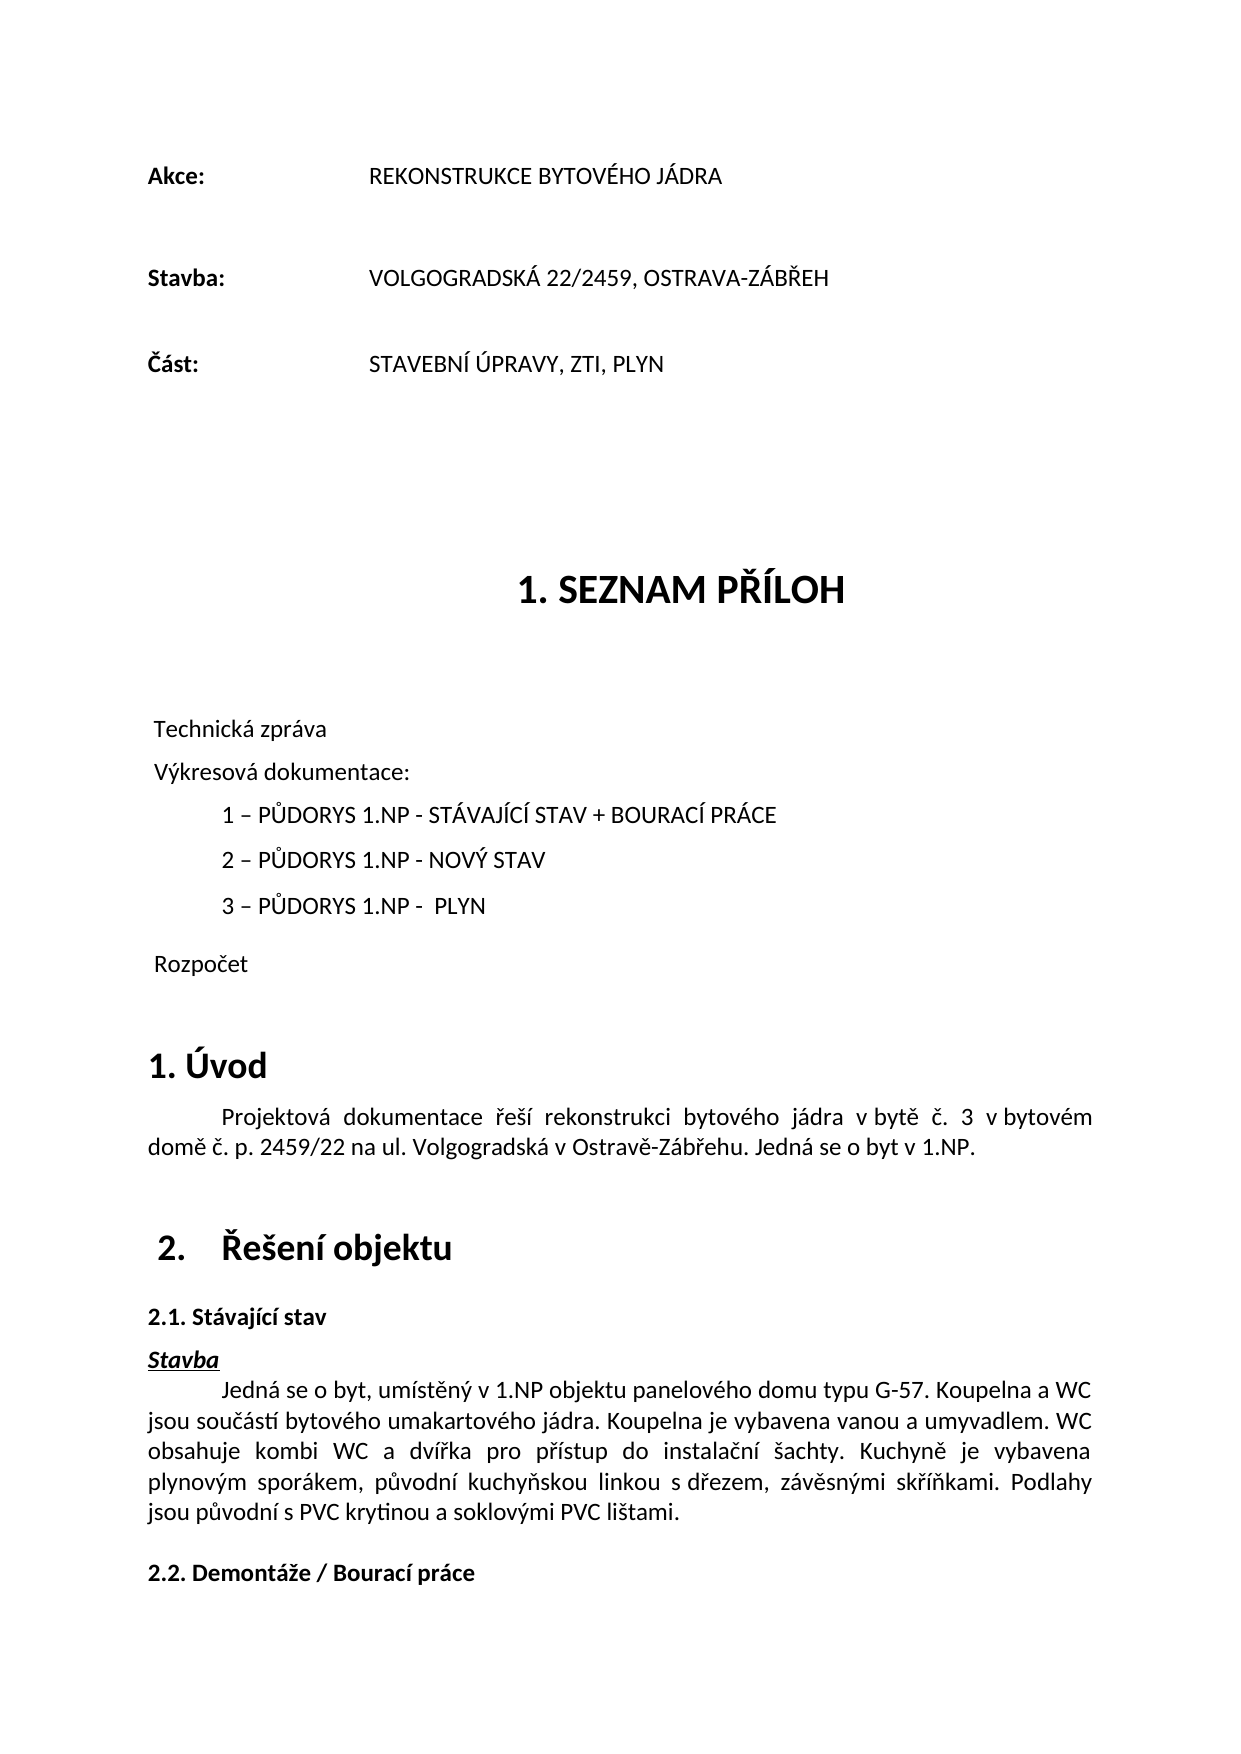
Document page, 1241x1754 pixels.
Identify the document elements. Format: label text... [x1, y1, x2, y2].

text 1 – PŮDORYS 1.NP - STÁVAJÍCÍ STAV + BOURACÍ PRÁCE [148, 799, 1093, 829]
text Stavba [148, 1344, 1093, 1374]
text Rozpočet [154, 949, 1093, 979]
list Řešení objektu [157, 1224, 1093, 1270]
text Technická zpráva [148, 713, 1093, 743]
text Výkresová dokumentace: [154, 756, 1093, 786]
text Akce: REKONSTRUKCE BYTOVÉHO JÁDRA [148, 160, 1093, 191]
text Jedná se o byt, umístěný v 1.NP objektu panelového domu typu G-57. Koupelna a WC jsou součástí bytového umakartového jádra. Koupelna je vybavena vanou a umyvadlem. WC obsahuje kombi WC a dvířka pro přístup do instalační šachty. Kuchyně je vybavena plynovým sporákem, původní kuchyňskou linkou s dřezem, závěsnými skříňkami. Podlahy jsou původní s PVC krytinou a soklovými PVC lištami. [148, 1374, 1093, 1527]
text 2.2. Demontáže / Bourací práce [148, 1557, 1093, 1588]
text Projektová dokumentace řeší rekonstrukci bytového jádra v bytě č. 3 v bytovém domě č. p. 2459/22 na ul. Volgogradská v Ostravě-Zábřehu. Jedná se o byt v 1.NP. [148, 1101, 1093, 1162]
text Část: STAVEBNÍ ÚPRAVY, ZTI, PLYN [148, 348, 1093, 379]
text 1. Úvod [148, 1042, 1093, 1088]
text Stavba: VOLGOGRADSKÁ 22/2459, OSTRAVA-ZÁBŘEH [148, 262, 1093, 293]
text 3 – PŮDORYS 1.NP - PLYN [148, 890, 1093, 921]
text 1. SEZNAM PŘÍLOH [441, 563, 1093, 614]
text 2.1. Stávající stav [148, 1301, 1093, 1331]
text 2 – PŮDORYS 1.NP - NOVÝ STAV [148, 845, 1093, 875]
